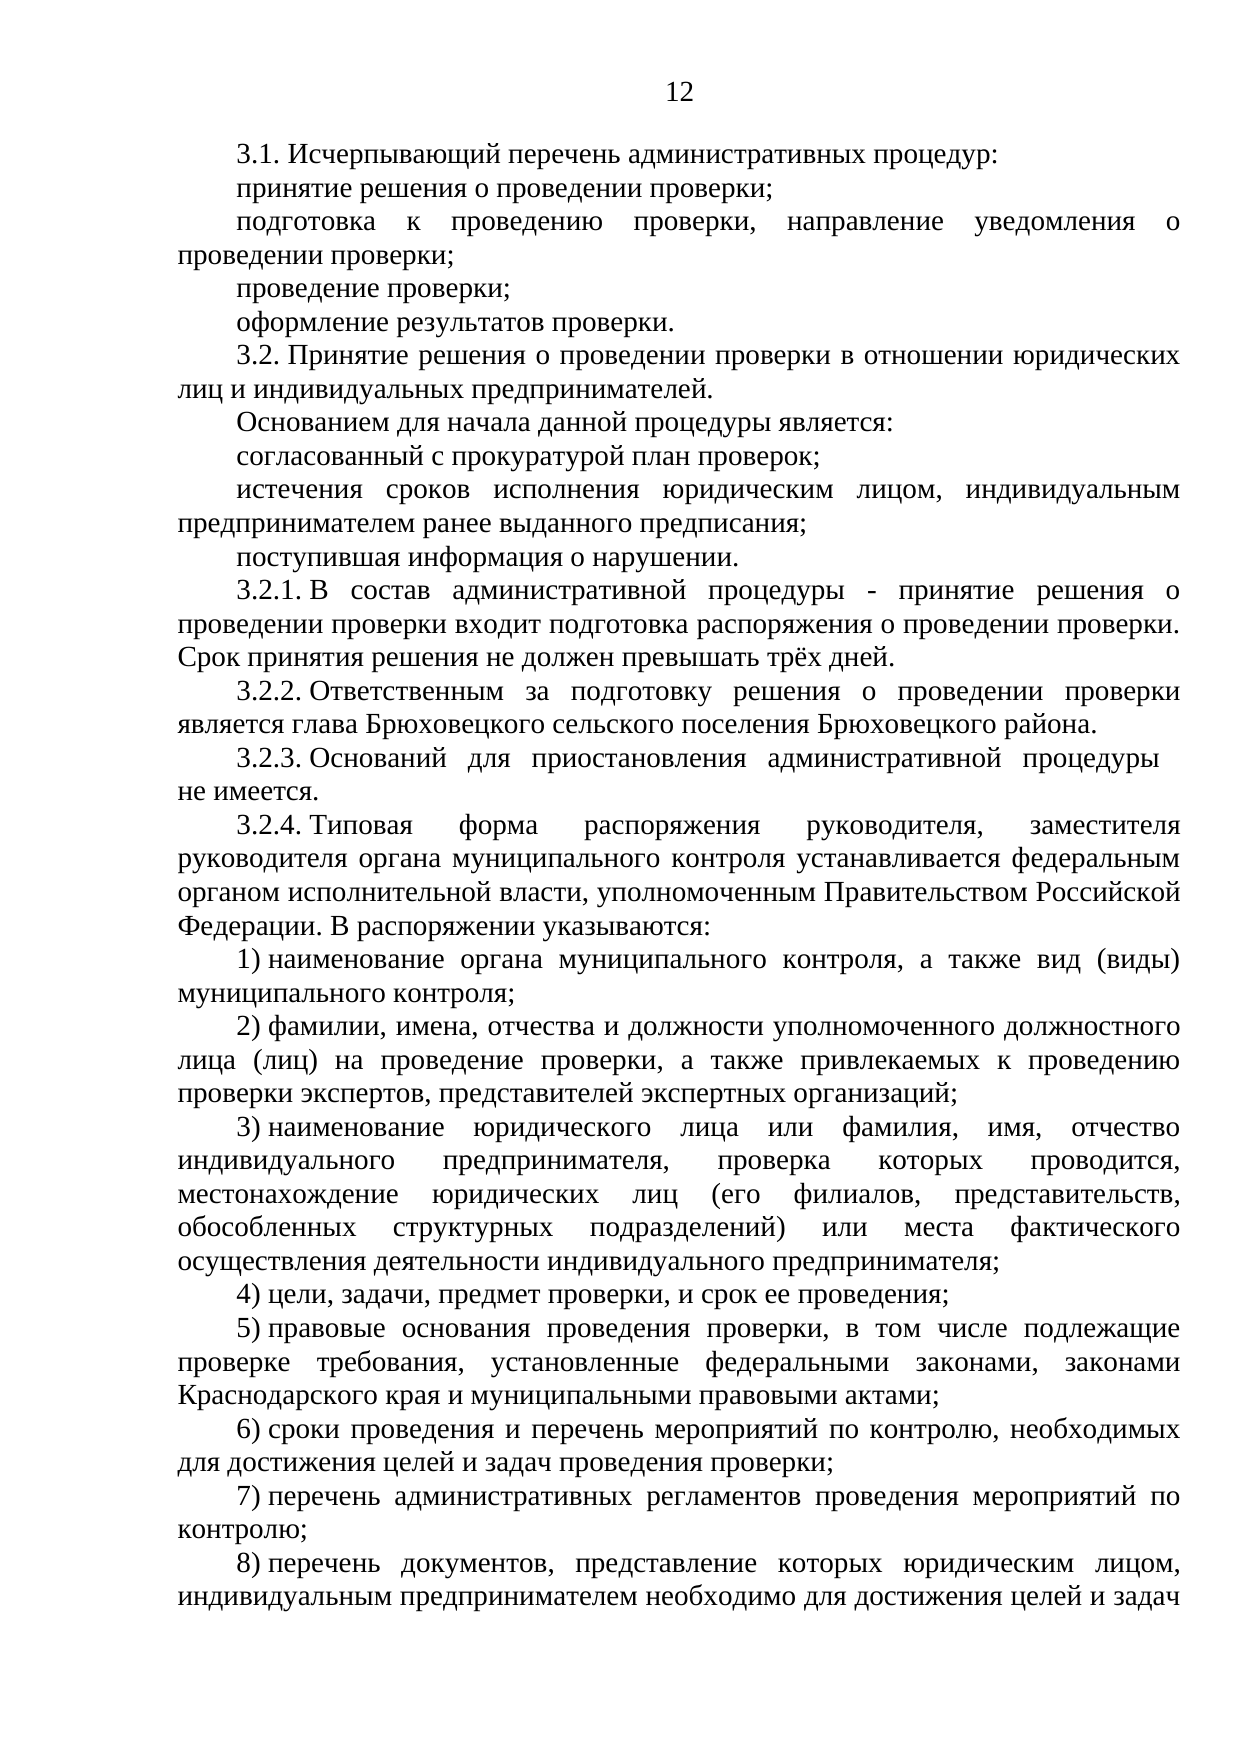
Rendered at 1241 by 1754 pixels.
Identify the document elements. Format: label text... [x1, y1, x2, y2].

text 3.2.1. В состав административной процедуры - принятие решения о проведении проверки входит подготовка распоряжения о проведении проверки. Срок принятия решения не должен превышать трёх дней. [177, 572, 1181, 673]
text 3.2.3. Оснований для приостановления административной процедуры не имеется. [177, 740, 1181, 807]
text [177, 1545, 1181, 1612]
text 3) наименование юридического лица или фамилия, имя, отчество индивидуального предпринимателя, проверка которых проводится, местонахождение юридических лиц (его филиалов, представительств, обособленных структурных подразделений) или места фактического осуществления деятельности индивидуального предпринимателя; [177, 1109, 1181, 1277]
text 3.2.4. Типовая форма распоряжения руководителя, заместителя руководителя органа муниципального контроля устанавливается федеральным органом исполнительной власти, уполномоченным Правительством Российской Федерации. В распоряжении указываются: [177, 807, 1181, 941]
text согласованный с прокуратурой план проверок; [177, 438, 1181, 472]
text поступившая информация о нарушении. [177, 539, 1181, 572]
text 2) фамилии, имена, отчества и должности уполномоченного должностного лица (лиц) на проведение проверки, а также привлекаемых к проведению проверки экспертов, представителей экспертных организаций; [177, 1008, 1181, 1109]
text 6) сроки проведения и перечень мероприятий по контролю, необходимых для достижения целей и задач проведения проверки; [177, 1411, 1181, 1478]
text истечения сроков исполнения юридическим лицом, индивидуальным предпринимателем ранее выданного предписания; [177, 472, 1181, 539]
text оформление результатов проверки. [177, 304, 1181, 337]
text 4) цели, задачи, предмет проверки, и срок ее проведения; [177, 1277, 1181, 1310]
text 7) перечень административных регламентов проведения мероприятий по контролю; [177, 1478, 1181, 1545]
text 5) правовые основания проведения проверки, в том числе подлежащие проверке требования, установленные федеральными законами, законами Краснодарского края и муниципальными правовыми актами; [177, 1310, 1181, 1411]
text 1) наименование органа муниципального контроля, а также вид (виды) муниципального контроля; [177, 941, 1181, 1008]
text принятие решения о проведении проверки; [177, 170, 1181, 203]
text подготовка к проведению проверки, направление уведомления о проведении проверки; [177, 203, 1181, 270]
text проведение проверки; [177, 270, 1181, 304]
text 3.1. Исчерпывающий перечень административных процедур: [177, 136, 1181, 170]
text 3.2. Принятие решения о проведении проверки в отношении юридических лиц и индивидуальных предпринимателей. [177, 337, 1181, 404]
text Основанием для начала данной процедуры является: [177, 404, 1181, 438]
text 3.2.2. Ответственным за подготовку решения о проведении проверки является глава Брюховецкого сельского поселения Брюховецкого района. [177, 673, 1181, 740]
